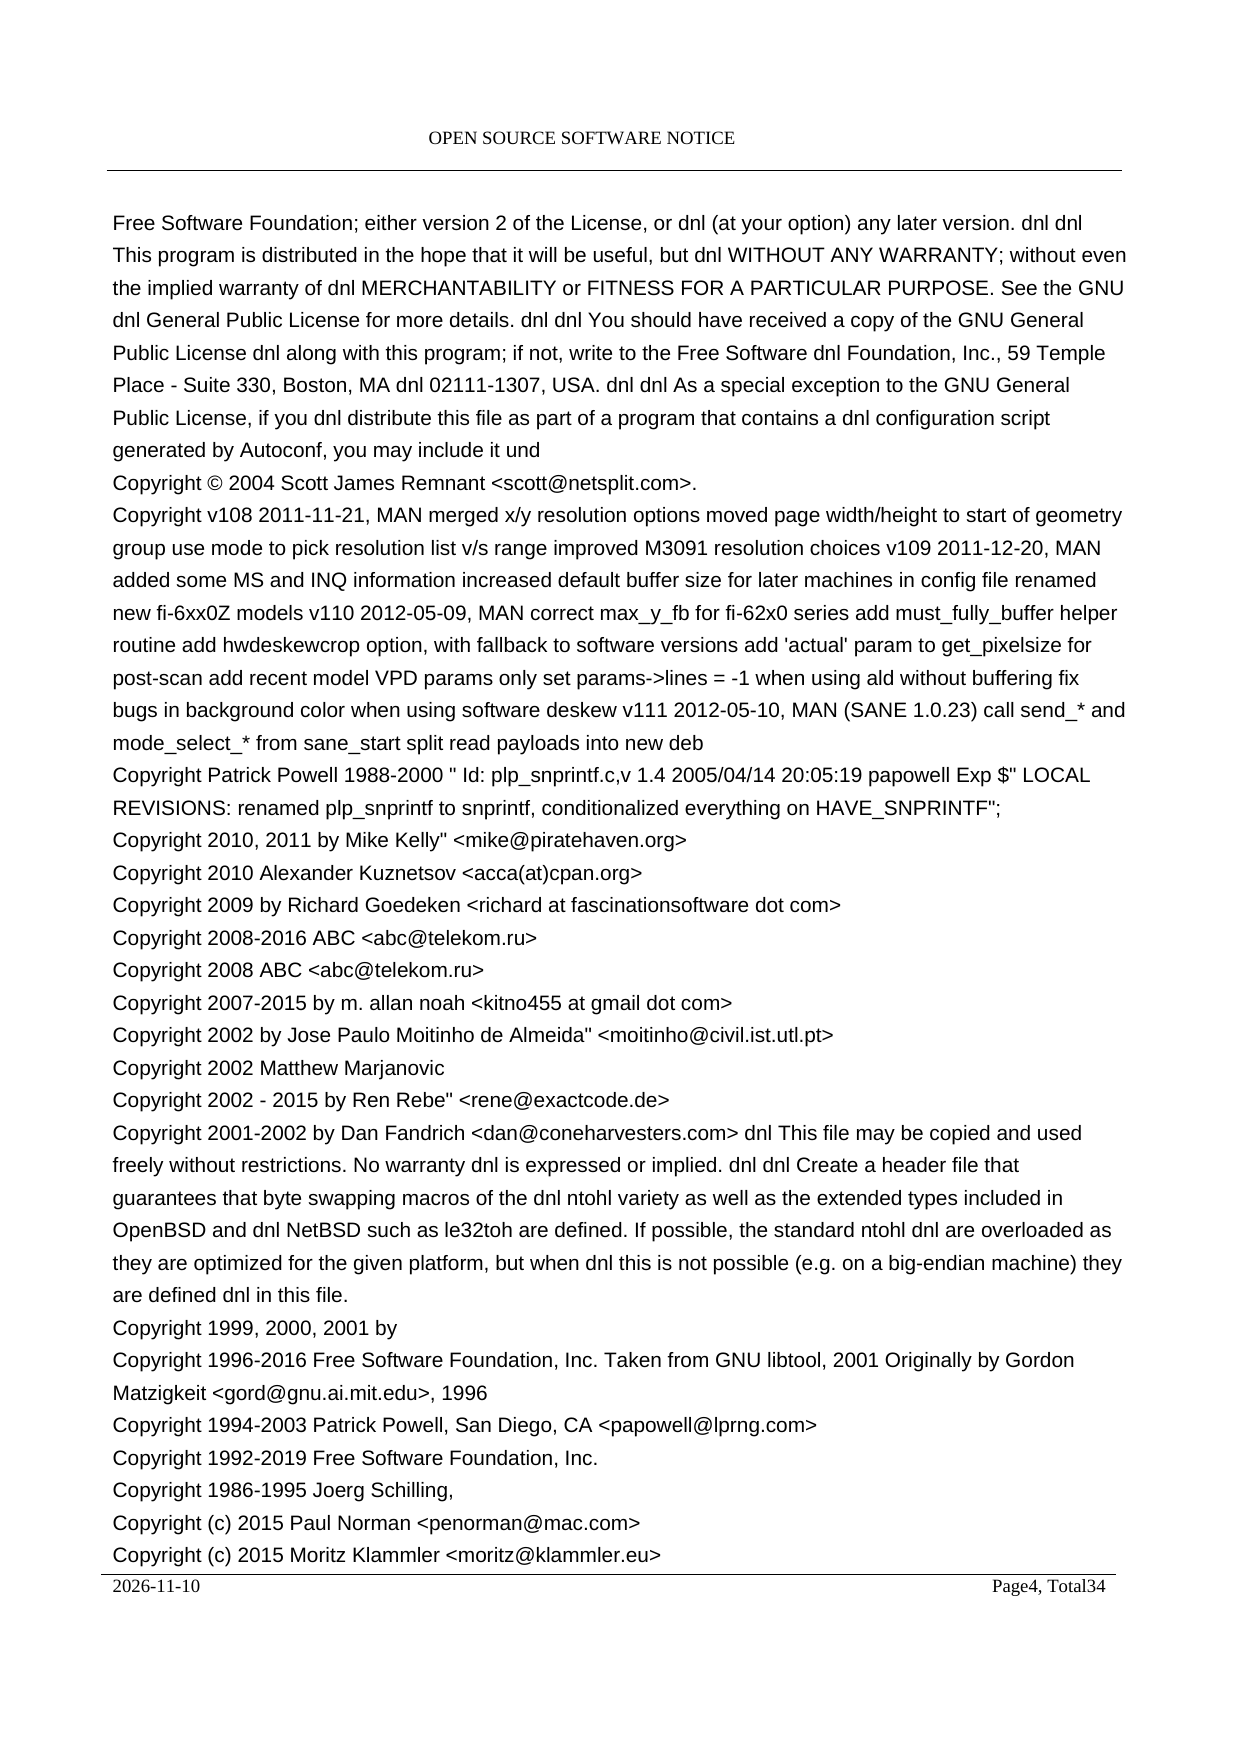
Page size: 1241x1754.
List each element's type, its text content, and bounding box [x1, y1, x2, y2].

text Copyright 2008 ABC <abc@telekom.ru> [112, 954, 1128, 986]
text Copyright 2010, 2011 by Mike Kelly" <mike@piratehaven.org> [112, 824, 1128, 856]
text Copyright © 2004 Scott James Remnant <scott@netsplit.com>. [112, 466, 1128, 499]
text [112, 206, 1128, 466]
text Copyright (c) 2015 Paul Norman <penorman@mac.com> [112, 1506, 1128, 1539]
text Copyright 2009 by Richard Goedeken <richard at fascinationsoftware dot com> [112, 889, 1128, 921]
text Copyright 2010 Alexander Kuznetsov <acca(at)cpan.org> [112, 856, 1128, 889]
text Copyright 2007-2015 by m. allan noah <kitno455 at gmail dot com> [112, 986, 1128, 1019]
text Copyright 2008-2016 ABC <abc@telekom.ru> [112, 921, 1128, 954]
text Copyright 1996-2016 Free Software Foundation, Inc. Taken from GNU libtool, 2001 Originally by Gordon Matzigkeit <gord@gnu.ai.mit.edu>, 1996 [112, 1344, 1128, 1409]
text Copyright 1986-1995 Joerg Schilling, [112, 1474, 1128, 1506]
text Copyright 1994-2003 Patrick Powell, San Diego, CA <papowell@lprng.com> [112, 1409, 1128, 1441]
text Copyright 2002 Matthew Marjanovic [112, 1051, 1128, 1084]
text Copyright 2002 by Jose Paulo Moitinho de Almeida" <moitinho@civil.ist.utl.pt> [112, 1019, 1128, 1051]
text Copyright v108 2011-11-21, MAN merged x/y resolution options moved page width/height to start of geometry group use mode to pick resolution list v/s range improved M3091 resolution choices v109 2011-12-20, MAN added some MS and INQ information increased default buffer size for later machines in config file renamed new fi-6xx0Z models v110 2012-05-09, MAN correct max_y_fb for fi-62x0 series add must_fully_buffer helper routine add hwdeskewcrop option, with fallback to software versions add 'actual' param to get_pixelsize for post-scan add recent model VPD params only set params->lines = -1 when using ald without buffering fix bugs in background color when using software deskew v111 2012-05-10, MAN (SANE 1.0.23) call send_* and mode_select_* from sane_start split read payloads into new deb [112, 499, 1128, 759]
text Copyright 2002 - 2015 by Ren Rebe" <rene@exactcode.de> [112, 1084, 1128, 1116]
text Copyright 1992-2019 Free Software Foundation, Inc. [112, 1441, 1128, 1474]
text Copyright 2001-2002 by Dan Fandrich <dan@coneharvesters.com> dnl This file may be copied and used freely without restrictions. No warranty dnl is expressed or implied. dnl dnl Create a header file that guarantees that byte swapping macros of the dnl ntohl variety as well as the extended types included in OpenBSD and dnl NetBSD such as le32toh are defined. If possible, the standard ntohl dnl are overloaded as they are optimized for the given platform, but when dnl this is not possible (e.g. on a big-endian machine) they are defined dnl in this file. [112, 1116, 1128, 1311]
text Copyright 1999, 2000, 2001 by [112, 1311, 1128, 1344]
text Copyright Patrick Powell 1988-2000 " Id: plp_snprintf.c,v 1.4 2005/04/14 20:05:19 papowell Exp $" LOCAL REVISIONS: renamed plp_snprintf to snprintf, conditionalized everything on HAVE_SNPRINTF"; [112, 759, 1128, 824]
text Copyright (c) 2015 Moritz Klammler <moritz@klammler.eu> [112, 1539, 1128, 1571]
